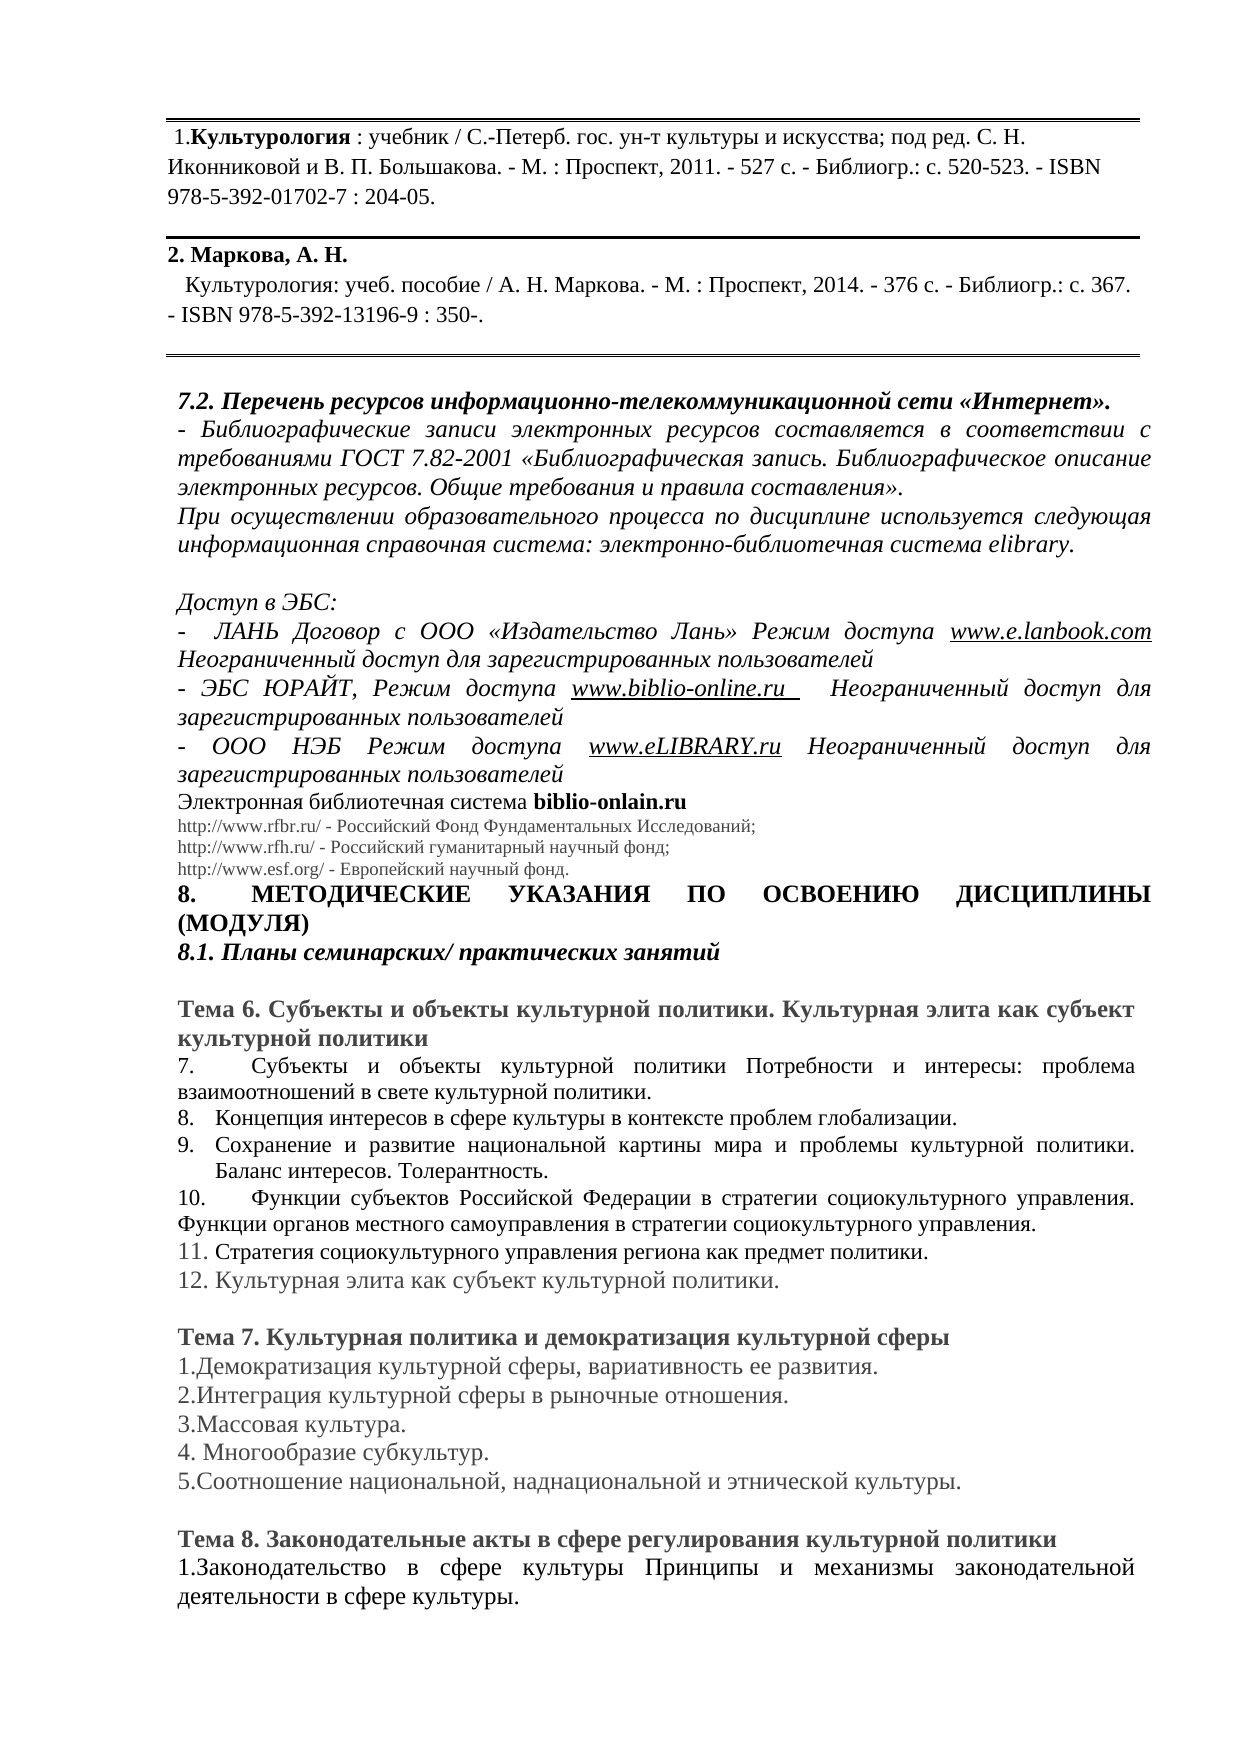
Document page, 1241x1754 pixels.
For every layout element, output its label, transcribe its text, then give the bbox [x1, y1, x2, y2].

text 8. МЕТОДИЧЕСКИЕ УКАЗАНИЯ ПО ОСВОЕНИЮ ДИСЦИПЛИНЫ (МОДУЛЯ) [177, 879, 1152, 937]
list Концепция интересов в сфере культуры в контексте проблем глобализации. [177, 1104, 1136, 1131]
text 1.Законодательство в сфере культуры Принципы и механизмы законодательной деятельности в сфере культуры. [177, 1552, 1136, 1610]
text Тема 6. Субъекты и объекты культурной политики. Культурная элита как субъект культурной политики [177, 994, 1136, 1052]
list Субъекты и объекты культурной политики Потребности и интересы: проблема взаимоотношений в свете культурной политики. [177, 1052, 1136, 1104]
text 7.2. Перечень ресурсов информационно-телекоммуникационной сети «Интернет». [177, 386, 1152, 414]
list Стратегия социокультурного управления региона как предмет политики. [177, 1236, 1136, 1265]
text 5.Соотношение национальной, наднациональной и этнической культуры. [177, 1466, 1136, 1495]
text - ЛАНЬ Договор с ООО «Издательство Лань» Режим доступа www.e.lanbook.com Неограниченный доступ для зарегистрированных пользователей [177, 616, 1152, 673]
text - ЭБС ЮРАЙТ, Режим доступа www.biblio-online.ru Неограниченный доступ для зарегистрированных пользователей [177, 673, 1152, 731]
table_header 1.Культурология : учебник / С.-Петерб. гос. ун-т культуры и искусства; под ред. С. Н. Иконниковой и В. П. Большакова. - М. : Проспект, 2011. - 527 с. - Библиогр.: с. 520-523. - ISBN 978-5-392-01702-7 : 204-05. [166, 122, 1140, 236]
text - ООО НЭБ Режим доступа www.eLIBRARY.ru Неограниченный доступ для зарегистрированных пользователей [177, 731, 1152, 788]
list Функции субъектов Российской Федерации в стратегии социокультурного управления. Функции органов местного самоуправления в стратегии социокультурного управления. [177, 1183, 1136, 1236]
text 1.Демократизация культурной сферы, вариативность ее развития. [177, 1351, 1136, 1380]
text http://www.rfbr.ru/ - Российский Фонд Фундаментальных Исследований; [177, 814, 1152, 836]
text Тема 8. Законодательные акты в сфере регулирования культурной политики [177, 1524, 1136, 1552]
text 2.Интеграция культурной сферы в рыночные отношения. [177, 1380, 1136, 1409]
text 3.Массовая культура. [177, 1409, 1136, 1437]
table_cell 2. Маркова, А. Н. Культурология: учеб. пособие / А. Н. Маркова. - М. : Проспект, 2014. - 376 с. - Библиогр.: с. 367. - ISBN 978-5-392-13196-9 : 350-. [166, 239, 1140, 354]
text Доступ в ЭБС: [177, 587, 1152, 616]
list Культурная элита как субъект культурной политики. [177, 1265, 1136, 1294]
text При осуществлении образовательного процесса по дисциплине используется следующая информационная справочная система: электронно-библиотечная система elibrary. [177, 501, 1152, 558]
text http://www.esf.org/ - Европейский научный фонд. [177, 858, 1152, 879]
text 8.1. Планы семинарских/ практических занятий [177, 937, 1152, 966]
text - Библиографические записи электронных ресурсов составляется в соответствии с требованиями ГОСТ 7.82-2001 «Библиографическая запись. Библиографическое описание электронных ресурсов. Общие требования и правила составления». [177, 414, 1152, 501]
text http://www.rfh.ru/ - Российский гуманитарный научный фонд; [177, 836, 1152, 858]
text 4. Многообразие субкультур. [177, 1437, 1136, 1466]
text Тема 7. Культурная политика и демократизация культурной сферы [177, 1322, 1136, 1351]
list Сохранение и развитие национальной картины мира и проблемы культурной политики. Баланс интересов. Толерантность. [177, 1131, 1136, 1183]
text Электронная библиотечная система biblio-onlain.ru [177, 788, 1152, 814]
